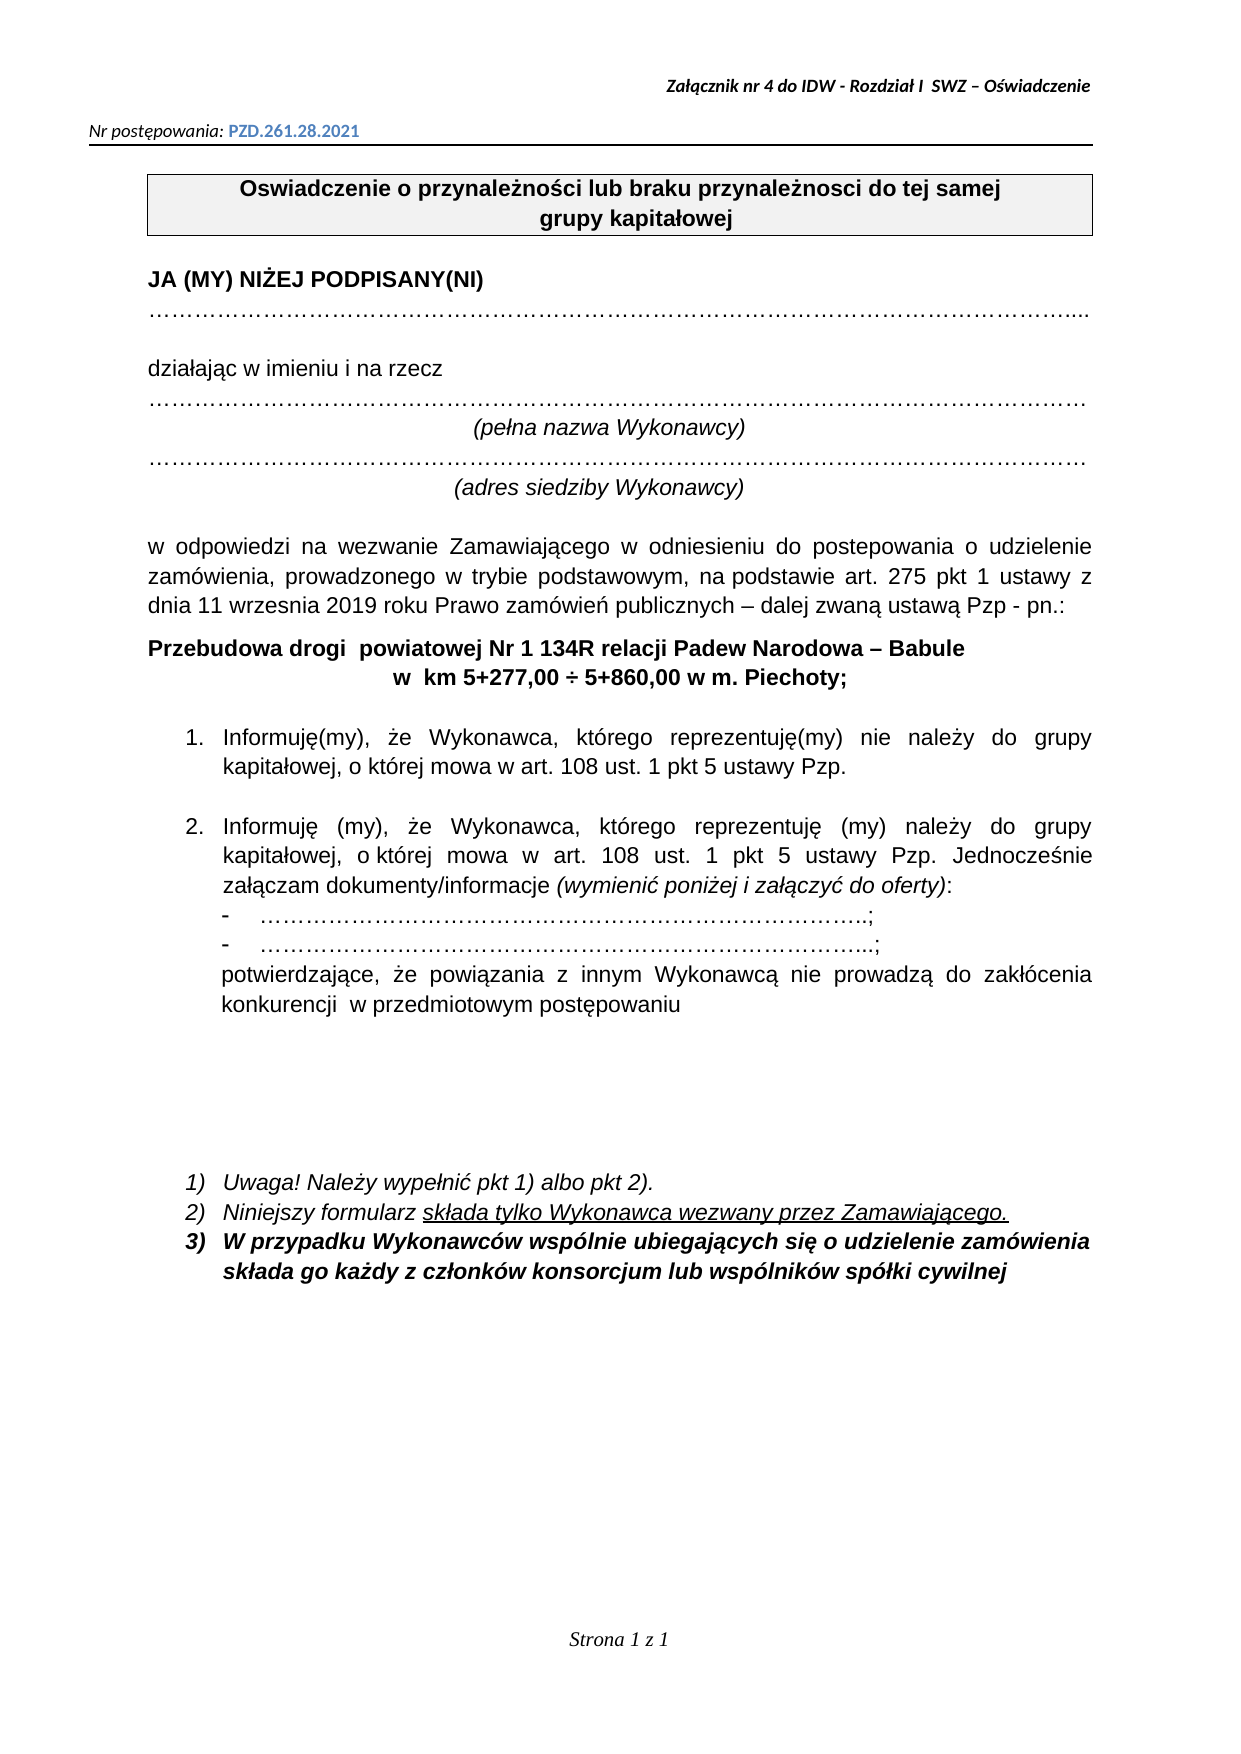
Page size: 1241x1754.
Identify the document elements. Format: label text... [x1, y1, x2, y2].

text (pełna nazwa Wykonawcy) [373, 414, 1093, 441]
text ………………………………………………………………………………………………………….... [148, 296, 1093, 322]
list W przypadku Wykonawców wspólnie ubiegających się o udzielenie zamówienia składa go każdy z członków konsorcjum lub wspólników spółki cywilnej [185, 1228, 1093, 1284]
text (adres siedziby Wykonawcy) [373, 474, 1093, 500]
list Informuję (my), że Wykonawca, którego reprezentuję (my) należy do grupy kapitałowej, o której mowa w art. 108 ust. 1 pkt 5 ustawy Pzp. Jednocześnie załączam dokumenty/informacje (wymienić poniżej i załączyć do oferty): [185, 813, 1093, 898]
list Uwaga! Należy wypełnić pkt 1) albo pkt 2). [185, 1169, 1093, 1195]
text działając w imieniu i na rzecz [148, 355, 1093, 381]
text Przebudowa drogi powiatowej Nr 1 134R relacji Padew Narodowa – Babule [148, 634, 1093, 661]
list Informuję(my), że Wykonawca, którego reprezentuję(my) nie należy do grupy kapitałowej, o której mowa w art. 108 ust. 1 pkt 5 ustawy Pzp. [185, 724, 1093, 780]
text potwierdzające, że powiązania z innym Wykonawcą nie prowadzą do zakłócenia konkurencji w przedmiotowym postępowaniu [221, 961, 1093, 1017]
text w km 5+277,00 ÷ 5+860,00 w m. Piechoty; [148, 664, 1093, 691]
text …………………………………………………………………………………………………………… [148, 384, 1093, 411]
text JA (MY) NIŻEJ PODPISANY(NI) [148, 266, 1093, 292]
table_header Oswiadczenie o przynależności lub braku przynależnosci do tej samej grupy kapitałowej [148, 175, 1092, 235]
list ……………………………………………………………………...; [221, 931, 1093, 958]
text w odpowiedzi na wezwanie Zamawiającego w odniesieniu do postepowania o udzielenie zamówienia, prowadzonego w trybie podstawowym, na podstawie art. 275 pkt 1 ustawy z dnia 11 wrzesnia 2019 roku Prawo zamówień publicznych – dalej zwaną ustawą Pzp - pn.: [148, 533, 1093, 619]
list ……………………………………………………………………..; [221, 902, 1093, 928]
text …………………………………………………………………………………………………………… [148, 444, 1093, 470]
list Niniejszy formularz składa tylko Wykonawca wezwany przez Zamawiającego. [185, 1199, 1093, 1225]
